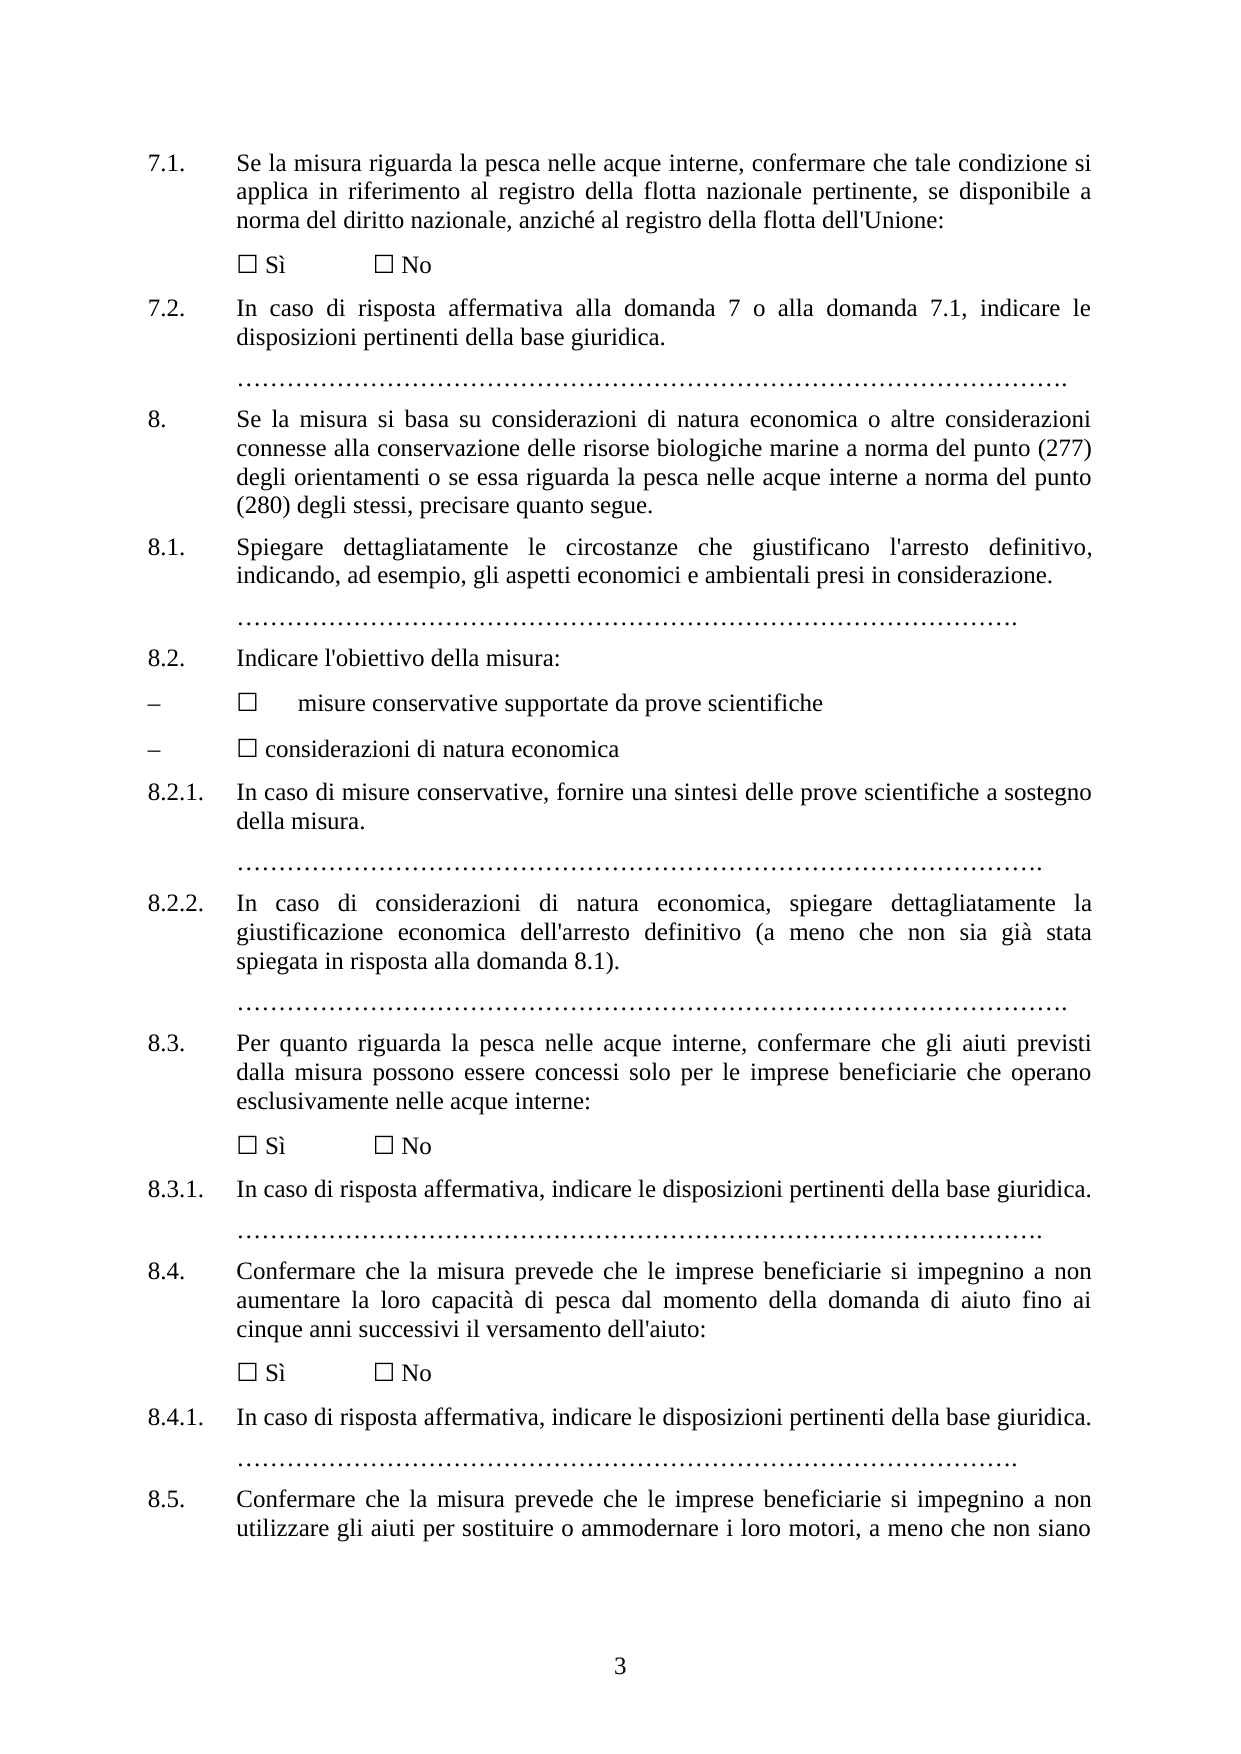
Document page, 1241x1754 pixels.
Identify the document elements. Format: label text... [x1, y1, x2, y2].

text 8.2.2. In caso di considerazioni di natura economica, spiegare dettagliatamente la giustificazione economica dell'arresto definitivo (a meno che non sia già stata spiegata in risposta alla domanda 8.1). [148, 888, 1093, 975]
text ………………………………………………………………………………………. [236, 987, 1093, 1016]
text ……………………………………………………………………………………. [236, 847, 1093, 876]
text Sì No [236, 246, 1093, 280]
text 7.1. Se la misura riguarda la pesca nelle acque interne, confermare che tale condizione si applica in riferimento al registro della flotta nazionale pertinente, se disponibile a norma del diritto nazionale, anziché al registro della flotta dell'Unione: [148, 148, 1093, 234]
text considerazioni di natura economica [148, 731, 1093, 765]
text misure conservative supportate da prove scientifiche [148, 684, 1093, 718]
text Sì No [236, 1127, 1093, 1161]
text Sì No [236, 1355, 1093, 1389]
text …………………………………………………………………………………. [236, 602, 1093, 630]
text 8.4. Confermare che la misura prevede che le imprese beneficiarie si impegnino a non aumentare la loro capacità di pesca dal momento della domanda di aiuto fino ai cinque anni successivi il versamento dell'aiuto: [148, 1256, 1093, 1343]
text 8.1. Spiegare dettagliatamente le circostanze che giustificano l'arresto definitivo, indicando, ad esempio, gli aspetti economici e ambientali presi in considerazione. [148, 532, 1093, 589]
text 8. Se la misura si basa su considerazioni di natura economica o altre considerazioni connesse alla conservazione delle risorse biologiche marine a norma del punto (277) degli orientamenti o se essa riguarda la pesca nelle acque interne a norma del punto (280) degli stessi, precisare quanto segue. [148, 404, 1093, 519]
text 8.2.1. In caso di misure conservative, fornire una sintesi delle prove scientifiche a sostegno della misura. [148, 777, 1093, 835]
text 8.2. Indicare l'obiettivo della misura: [148, 643, 1093, 672]
text 8.4.1. In caso di risposta affermativa, indicare le disposizioni pertinenti della base giuridica. [148, 1402, 1093, 1430]
text 7.2. In caso di risposta affermativa alla domanda 7 o alla domanda 7.1, indicare le disposizioni pertinenti della base giuridica. [148, 293, 1093, 350]
text 8.3.1. In caso di risposta affermativa, indicare le disposizioni pertinenti della base giuridica. [148, 1174, 1093, 1203]
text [148, 1484, 1093, 1542]
text ……………………………………………………………………………………. [236, 1215, 1093, 1244]
text 8.3. Per quanto riguarda la pesca nelle acque interne, confermare che gli aiuti previsti dalla misura possono essere concessi solo per le imprese beneficiarie che operano esclusivamente nelle acque interne: [148, 1028, 1093, 1115]
text ………………………………………………………………………………………. [236, 363, 1093, 392]
text …………………………………………………………………………………. [236, 1443, 1093, 1472]
